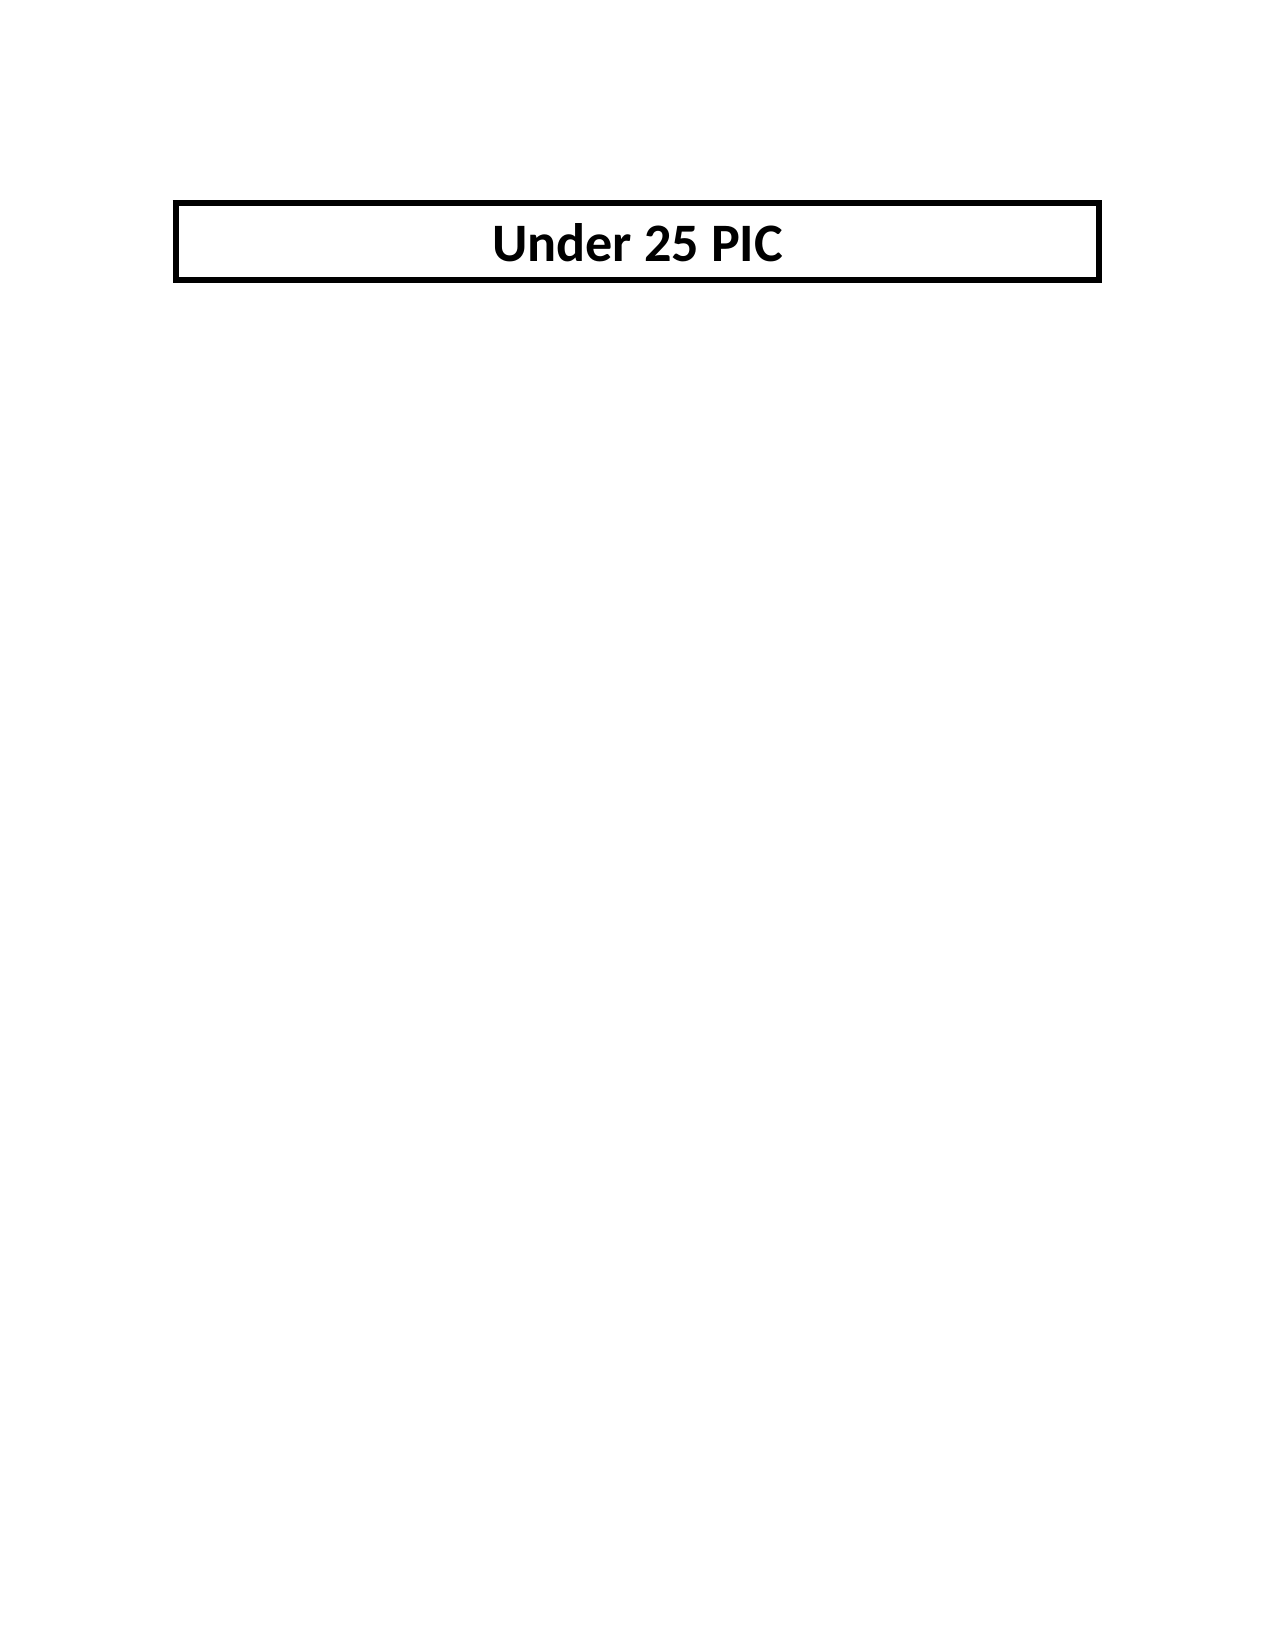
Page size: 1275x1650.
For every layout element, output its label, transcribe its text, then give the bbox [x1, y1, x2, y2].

subtitle Under 25 PIC [179, 206, 1096, 277]
